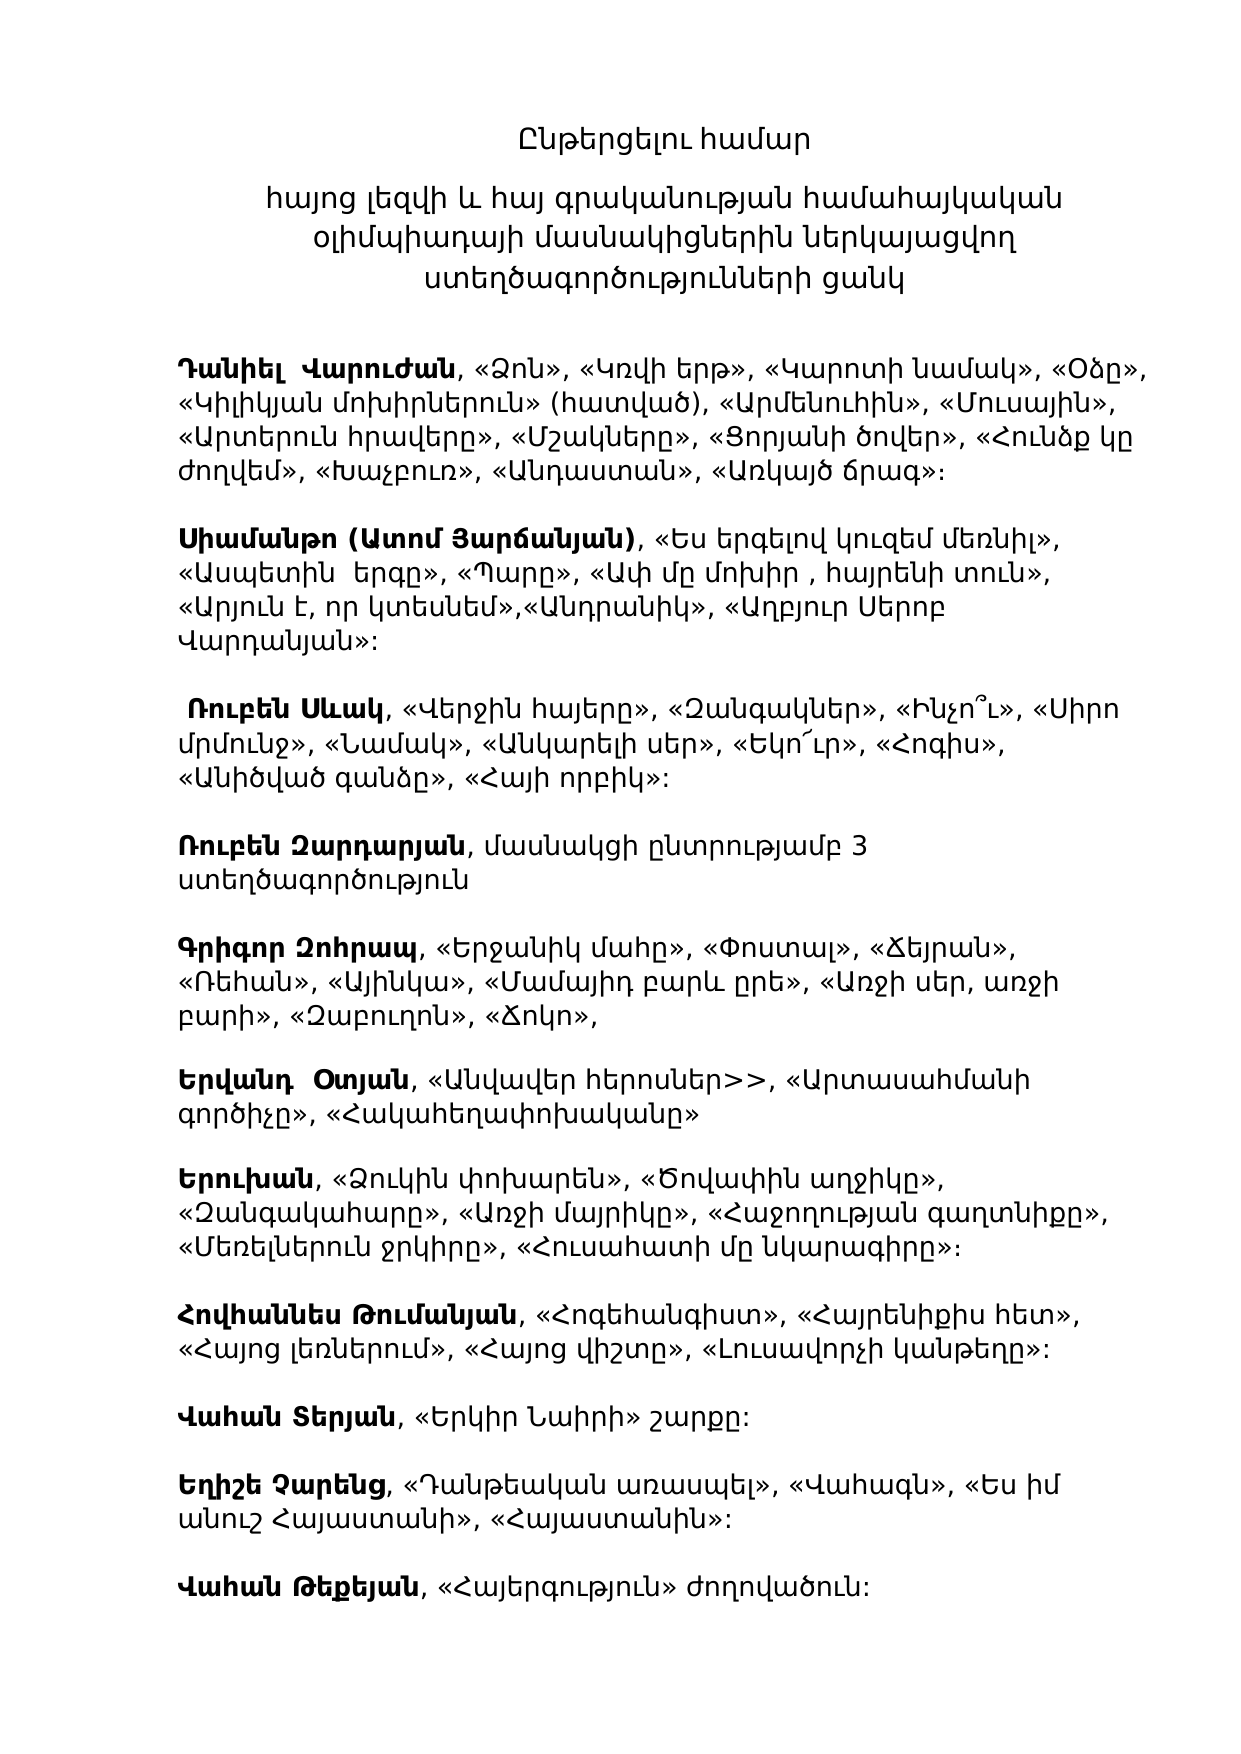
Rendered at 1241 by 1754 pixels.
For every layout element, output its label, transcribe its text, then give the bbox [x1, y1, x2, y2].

text Եղիշե Չարենց, «Դանթեական առասպել», «Վահագն», «Ես իմ անուշ Հայաստանի», «Հայաստանին»: [177, 1469, 1152, 1535]
text Հովհաննես Թումանյան, «Հոգեհանգիստ», «Հայրենիքիս հետ», «Հայոց լեռներում», «Հայոց վիշտը», «Լուսավորչի կանթեղը»: [177, 1299, 1152, 1365]
text Երուխան, «Ձուկին փոխարեն», «Ծովափին աղջիկը», «Զանգակահարը», «Առջի մայրիկը», «Հաջողության գաղտնիքը», «Մեռելներուն ջրկիրը», «Հուսահատի մը նկարագիրը»։ [177, 1163, 1152, 1263]
text հայոց լեզվի և հայ գրականության համահայկական օլիմպիադայի մասնակիցներին ներկայացվող ստեղծագործությունների ցանկ [177, 178, 1152, 297]
text Վահան Տերյան, «Երկիր Նաիրի» շարքը: [177, 1401, 1152, 1433]
text Ռուբեն Սևակ, «Վերջին հայերը», «Զանգակներ», «Ինչո՞ւ», «Սիրո մրմունջ», «Նամակ», «Անկարելի սեր», «Եկո՜ւր», «Հոգիս», «Անիծված գանձը», «Հայի որբիկ»: [177, 694, 1152, 793]
text Սիամանթո (Ատոմ Յարճանյան), «Ես երգելով կուզեմ մեռնիլ», «Ասպետին երգը», «Պարը», «Ափ մը մոխիր , հայրենի տուն», «Արյուն է, որ կտեսնեմ»,«Անդրանիկ», «Աղբյուր Սերոբ Վարդանյան»: [177, 523, 1152, 657]
text Գրիգոր Զոհրապ, «Երջանիկ մահը», «Փոստալ», «Ճեյրան», «Ռեհան», «Այինկա», «Մամայիդ բարև ըրե», «Առջի սեր, առջի բարի», «Զաբուղոն», «Ճոկո», [177, 932, 1152, 1032]
text Երվանդ Օտյան, «Անվավեր հերոսներ>>, «Արտասահմանի գործիչը», «Հակահեղափոխականը» [177, 1065, 1152, 1130]
text Ընթերցելու համար [177, 118, 1152, 158]
text Վահան Թեքեյան, «Հայերգություն» ժողովածուն: [177, 1572, 1152, 1603]
text Ռուբեն Զարդարյան, մասնակցի ընտրությամբ 3 ստեղծագործություն [177, 830, 1152, 896]
text Դանիել Վարուժան, «Ձոն», «Կռվի երթ», «Կարոտի նամակ», «Օձը», «Կիլիկյան մոխիրներուն» (հատված), «Արմենուհին», «Մուսային», «Արտերուն հրավերը», «Մշակները», «Ցորյանի ծովեր», «Հունձք կը ժողվեմ», «Խաչբուռ», «Անդաստան», «Առկայծ ճրագ»։ [177, 353, 1152, 487]
